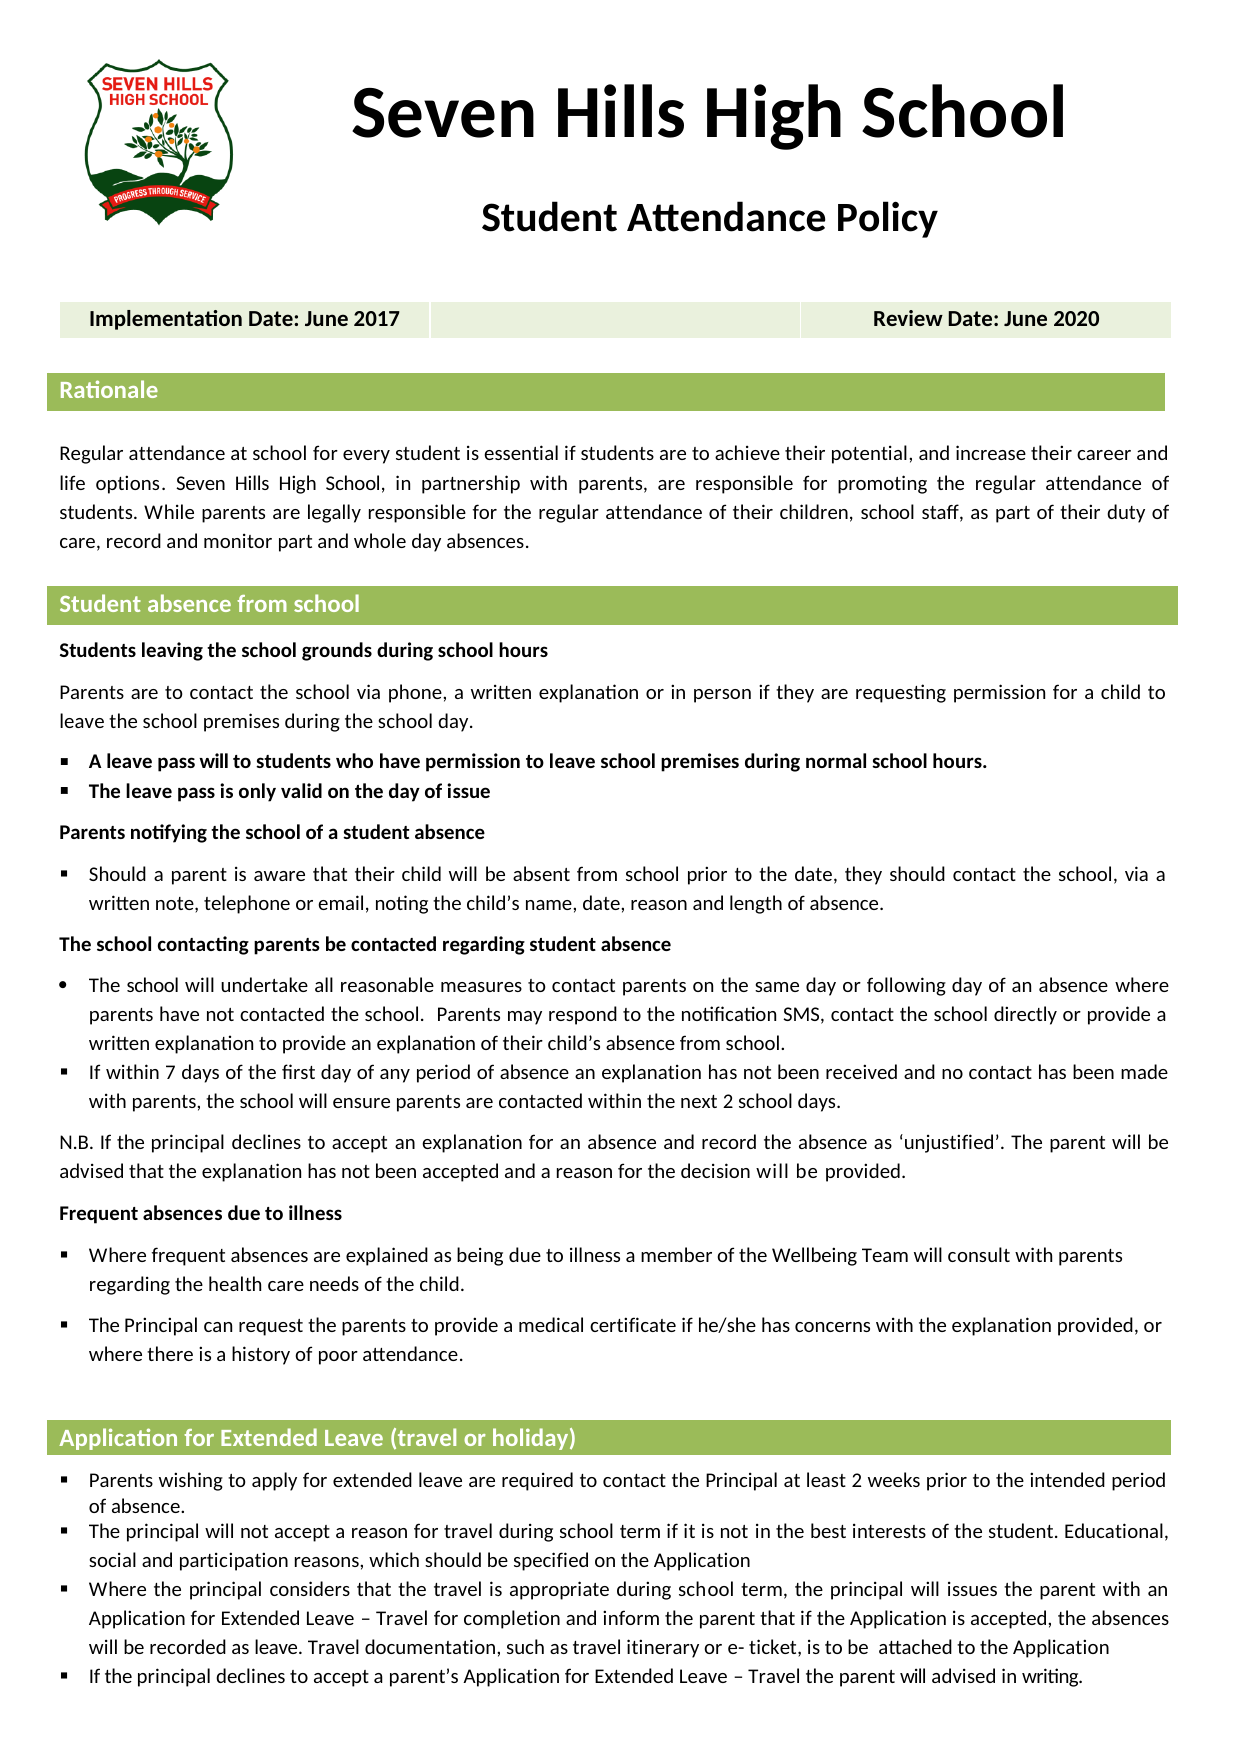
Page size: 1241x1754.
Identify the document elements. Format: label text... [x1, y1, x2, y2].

subtitle Frequent absences due to illness [59, 1200, 1169, 1226]
list Where the principal considers that the travel is appropriate during school term, the principal will issues the parent with an Application for Extended Leave – Travel for completion and inform the parent that if the Application is accepted, the absences will be recorded as leave. Travel documentation, such as travel itinerary or e- ticket, is to be attached to the Application [59, 1576, 1169, 1659]
list If the principal declines to accept a parent’s Application for Extended Leave – Travel the parent will advised in writing. [59, 1663, 1169, 1688]
text Parents notifying the school of a student absence [59, 819, 1169, 845]
subtitle The school contacting parents be contacted regarding student absence [59, 931, 1169, 957]
table_header Seven Hills High School Student Attendance Policy [248, 31, 1171, 301]
table_header [60, 31, 247, 301]
list The principal will not accept a reason for travel during school term if it is not in the best interests of the student. Educational, social and participation reasons, which should be specified on the Application [59, 1518, 1169, 1573]
list Where frequent absences are explained as being due to illness a member of the Wellbeing Team will consult with parents regarding the health care needs of the child. [59, 1242, 1169, 1296]
table_header Rationale [49, 375, 1163, 409]
list Should a parent is aware that their child will be absent from school prior to the date, they should contact the school, via a written note, telephone or email, noting the child’s name, date, reason and length of absence. [59, 861, 1169, 915]
list The leave pass is only valid on the day of issue [59, 778, 1169, 803]
table_cell Implementation Date: June 2017 [60, 302, 429, 338]
list If within 7 days of the first day of any period of absence an explanation has not been received and no contact has been made with parents, the school will ensure parents are contacted within the next 2 school days. [59, 1059, 1169, 1113]
list The Principal can request the parents to provide a medical certificate if he/she has concerns with the explanation provided, or where there is a history of poor attendance. [59, 1312, 1169, 1367]
text Regular attendance at school for every student is essential if students are to achieve their potential, and increase their career and life options. Seven Hills High School, in partnership with parents, are responsible for promoting the regular attendance of students. While parents are legally responsible for the regular attendance of their children, school staff, as part of their duty of care, record and monitor part and whole day absences. [59, 441, 1169, 553]
subtitle Students leaving the school grounds during school hours [59, 637, 1169, 663]
table_header Application for Extended Leave (travel or holiday) [49, 1422, 1169, 1453]
text N.B. If the principal declines to accept an explanation for an absence and record the absence as ‘unjustified’. The parent will be advised that the explanation has not been accepted and a reason for the decision will be provided. [59, 1129, 1169, 1184]
list The school will undertake all reasonable measures to contact parents on the same day or following day of an absence where parents have not contacted the school. Parents may respond to the notification SMS, contact the school directly or provide a written explanation to provide an explanation of their child’s absence from school. [59, 972, 1169, 1055]
table_cell Review Date: June 2020 [801, 302, 1171, 338]
list Parents wishing to apply for extended leave are required to contact the Principal at least 2 weeks prior to the intended period of absence. [59, 1467, 1169, 1518]
table_cell [431, 302, 800, 338]
subtitle Parents are to contact the school via phone, a written explanation or in person if they are requesting permission for a child to leave the school premises during the school day. [59, 679, 1169, 733]
list A leave pass will to students who have permission to leave school premises during normal school hours. [59, 749, 1169, 774]
table_header Student absence from school [49, 588, 1175, 623]
